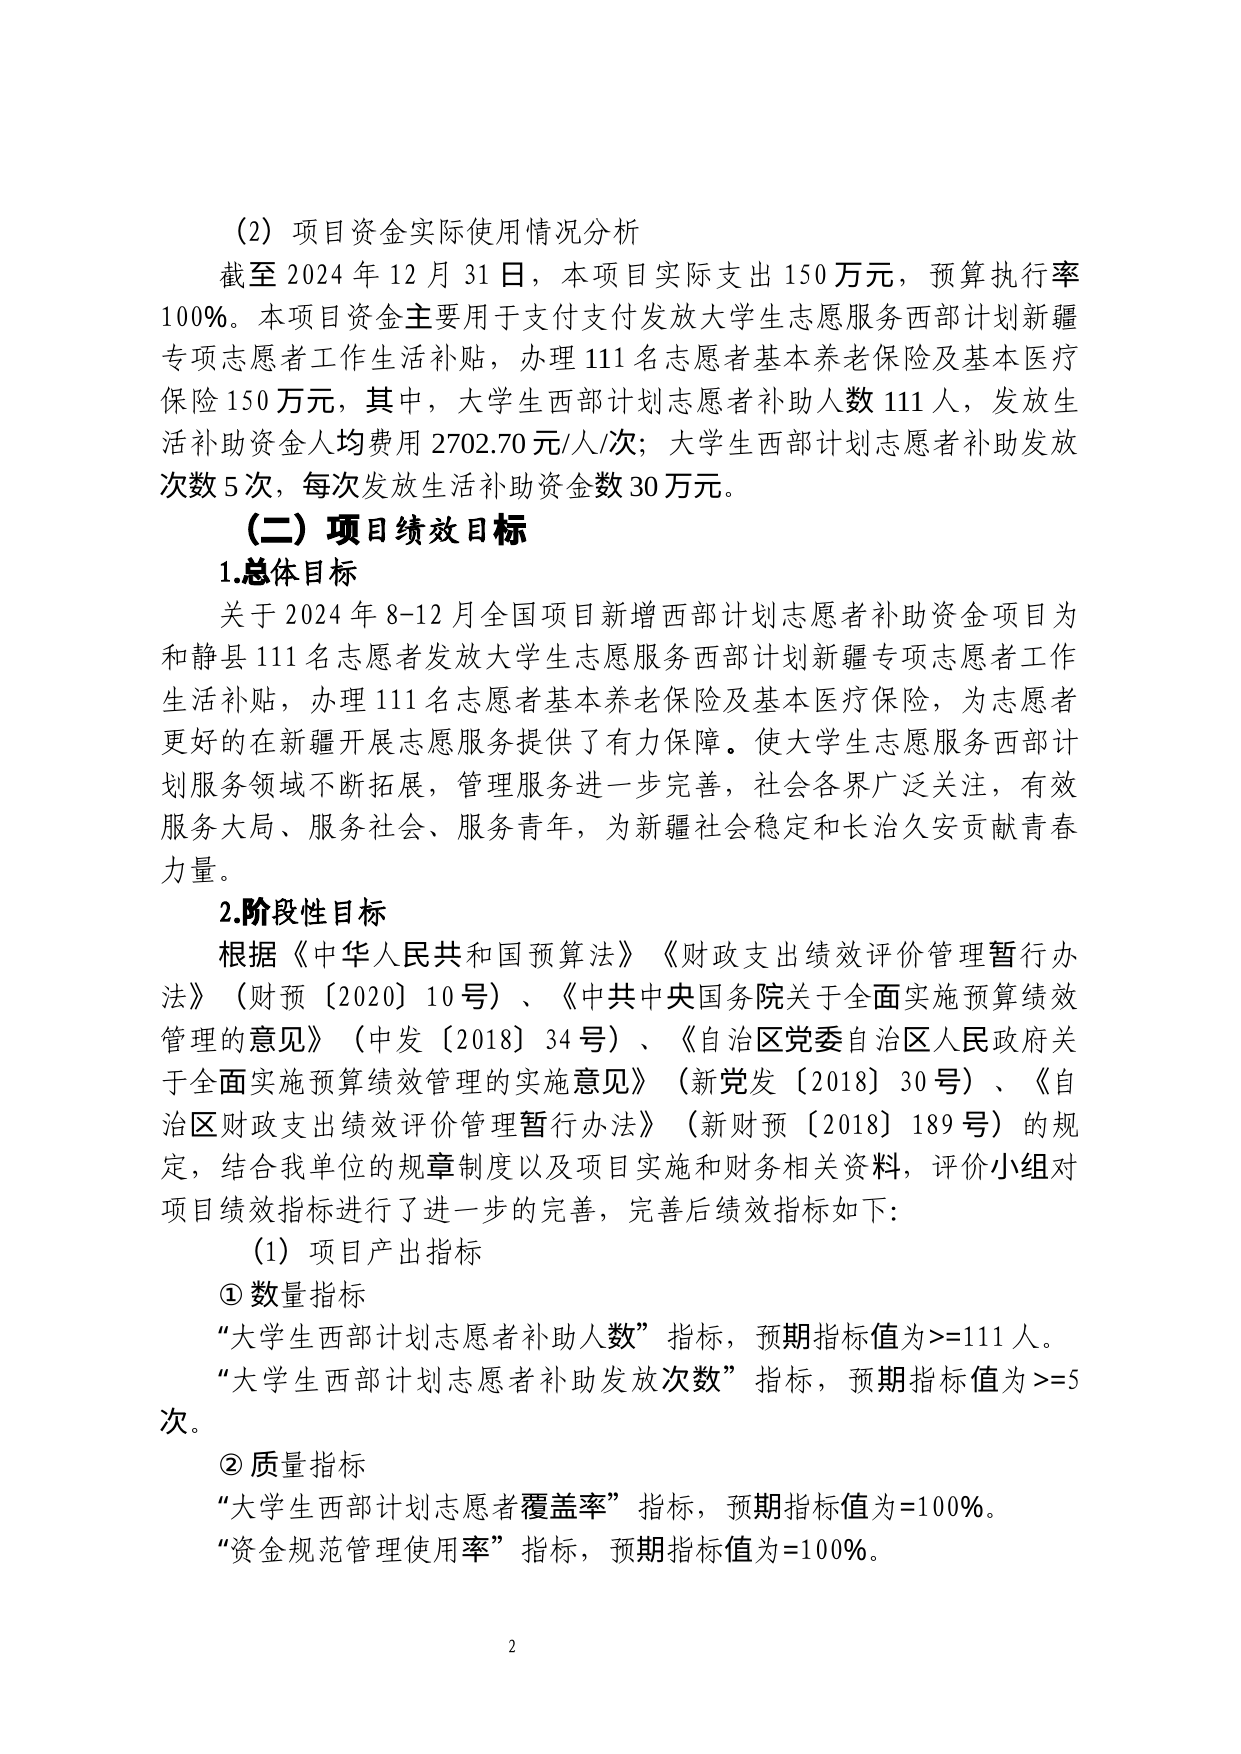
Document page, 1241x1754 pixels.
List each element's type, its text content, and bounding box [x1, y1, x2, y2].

text “资金规范管理使用率”指标，预期指标值为=100%。 [159, 1526, 1081, 1569]
text 根据《中华人民共和国预算法》《财政支出绩效评价管理暂行办法》（财预〔2020〕10号）、《中共中央国务院关于全面实施预算绩效管理的意见》（中发〔2018〕34号）、《自治区党委自治区人民政府关于全面实施预算绩效管理的实施意见》（新党发〔2018〕30号）、《自治区财政支出绩效评价管理暂行办法》（新财预〔2018〕189号）的规定，结合我单位的规章制度以及项目实施和财务相关资料，评价小组对项目绩效指标进行了进一步的完善，完善后绩效指标如下： [159, 931, 1081, 1229]
subtitle 1.总体目标 [159, 549, 1081, 591]
subtitle 2.阶段性目标 [159, 889, 1081, 931]
text （1）项目产出指标 [159, 1229, 1081, 1271]
text 截至2024年12月31日，本项目实际支出150万元，预算执行率100%。本项目资金主要用于支付支付发放大学生志愿服务西部计划新疆专项志愿者工作生活补贴，办理111名志愿者基本养老保险及基本医疗保险150万元，其中，大学生西部计划志愿者补助人数111人，发放生活补助资金人均费用2702.70元/人/次；大学生西部计划志愿者补助发放次数5次，每次发放生活补助资金数30万元。 [159, 251, 1081, 506]
text “大学生西部计划志愿者补助人数”指标，预期指标值为>=111人。 [159, 1314, 1081, 1356]
subtitle 项目绩效目标 [159, 506, 1081, 549]
text （2）项目资金实际使用情况分析 [159, 209, 1081, 251]
text “大学生西部计划志愿者补助发放次数”指标，预期指标值为>=5次。 [159, 1356, 1081, 1441]
subtitle 关于2024年8-12月全国项目新增西部计划志愿者补助资金项目为和静县111名志愿者发放大学生志愿服务西部计划新疆专项志愿者工作生活补贴，办理111名志愿者基本养老保险及基本医疗保险，为志愿者更好的在新疆开展志愿服务提供了有力保障。使大学生志愿服务西部计划服务领域不断拓展，管理服务进一步完善，社会各界广泛关注，有效服务大局、服务社会、服务青年，为新疆社会稳定和长治久安贡献青春力量。 [159, 591, 1081, 889]
text “大学生西部计划志愿者覆盖率”指标，预期指标值为=100%。 [159, 1484, 1081, 1526]
text ②质量指标 [159, 1441, 1081, 1484]
text ①数量指标 [159, 1271, 1081, 1314]
